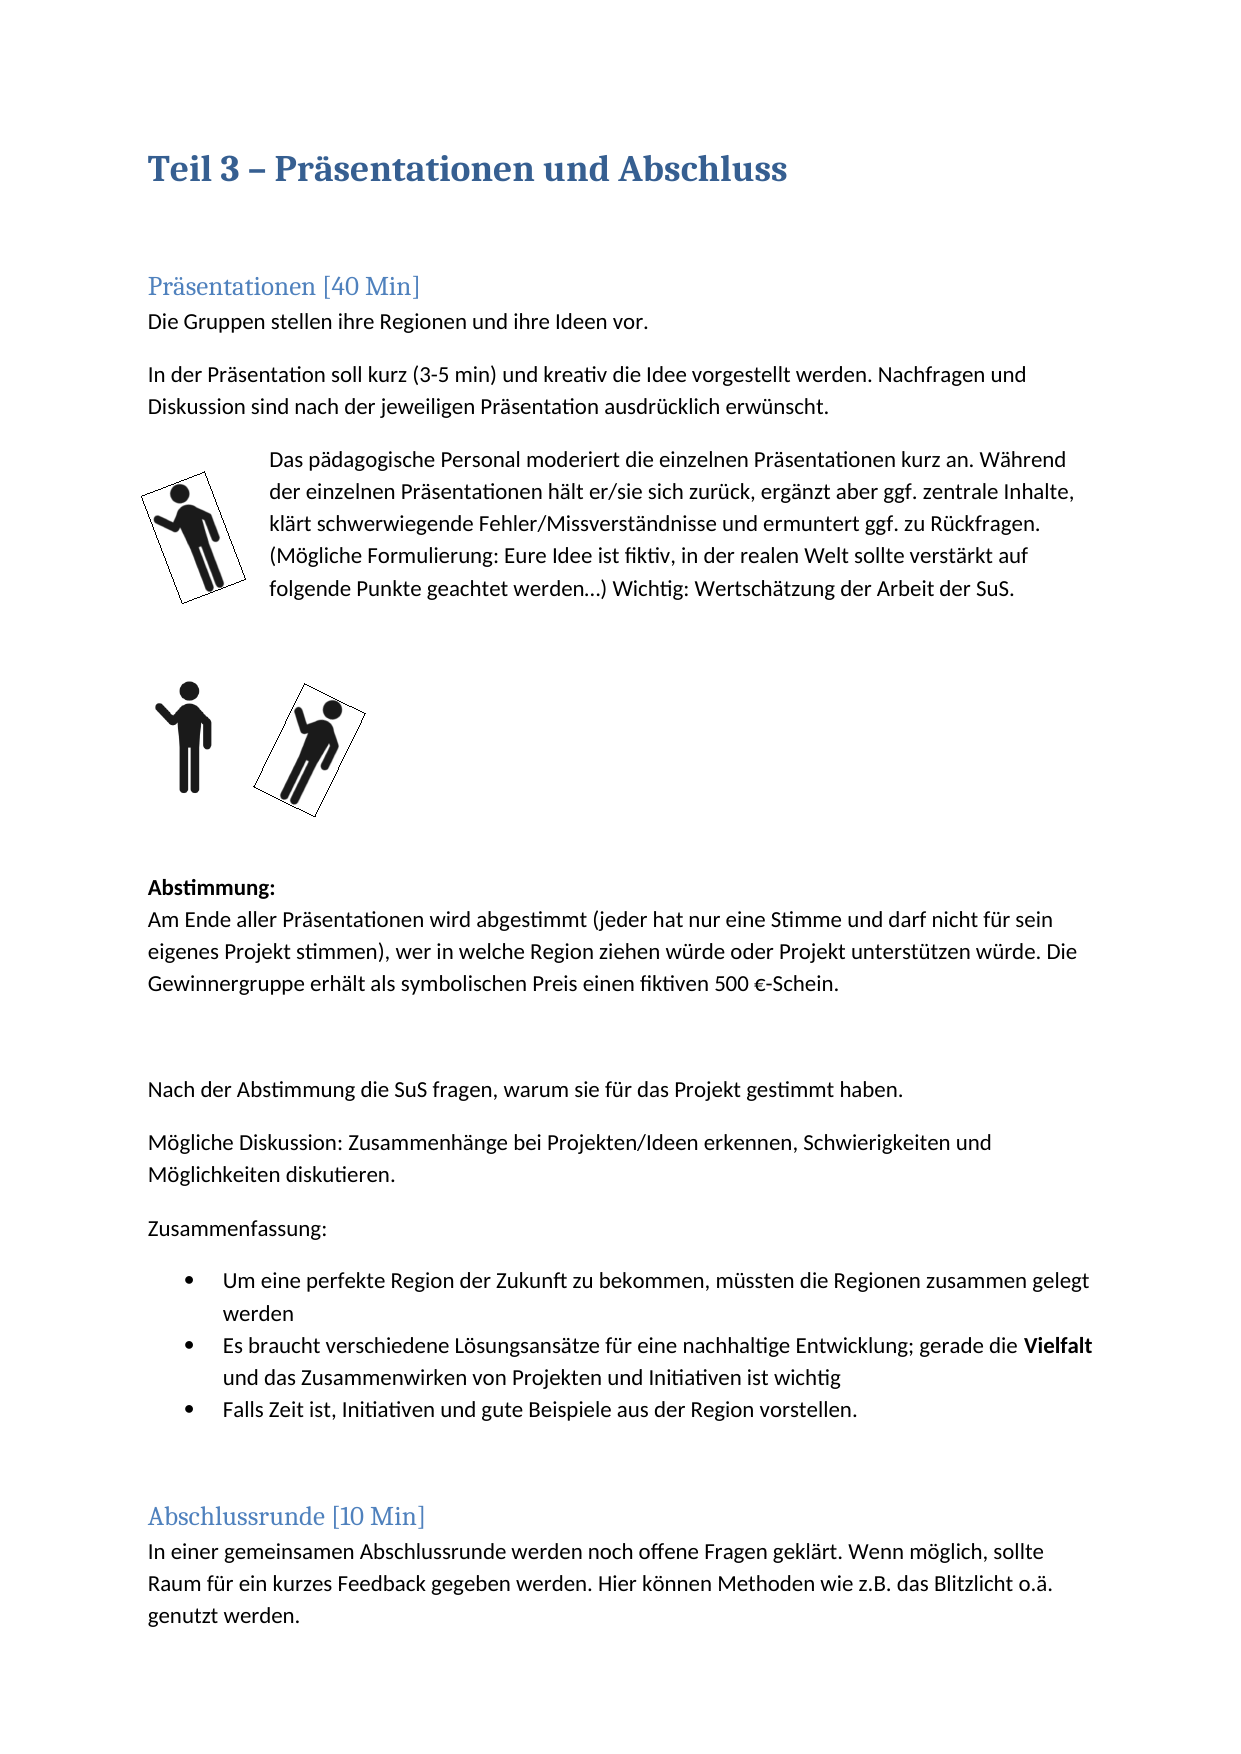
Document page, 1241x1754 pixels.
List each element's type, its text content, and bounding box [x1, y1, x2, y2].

subtitle Teil 3 – Präsentationen und Abschluss [148, 148, 1093, 191]
subtitle Präsentationen [40 Min] [148, 271, 1093, 302]
list Um eine perfekte Region der Zukunft zu bekommen, müssten die Regionen zusammen gelegt werden [185, 1267, 1093, 1327]
list Es braucht verschiedene Lösungsansätze für eine nachhaltige Entwicklung; gerade die Vielfalt und das Zusammenwirken von Projekten und Initiativen ist wichtig [185, 1331, 1093, 1391]
picture [142, 472, 246, 603]
picture [254, 684, 364, 816]
text In der Präsentation soll kurz (3-5 min) und kreativ die Idee vorgestellt werden. Nachfragen und Diskussion sind nach der jeweiligen Präsentation ausdrücklich erwünscht. [148, 360, 1093, 420]
subtitle Abschlussrunde [10 Min] [148, 1501, 1093, 1533]
text Zusammenfassung: [148, 1214, 1093, 1242]
text Nach der Abstimmung die SuS fragen, warum sie für das Projekt gestimmt haben. [148, 1075, 1093, 1103]
text Die Gruppen stellen ihre Regionen und ihre Ideen vor. [148, 307, 1093, 335]
text Mögliche Diskussion: Zusammenhänge bei Projekten/Ideen erkennen, Schwierigkeiten und Möglichkeiten diskutieren. [148, 1128, 1093, 1189]
text In einer gemeinsamen Abschlussrunde werden noch offene Fragen geklärt. Wenn möglich, sollte Raum für ein kurzes Feedback gegeben werden. Hier können Methoden wie z.B. das Blitzlicht o.ä. genutzt werden. [148, 1537, 1093, 1629]
picture [152, 680, 221, 795]
text Das pädagogische Personal moderiert die einzelnen Präsentationen kurz an. Während der einzelnen Präsentationen hält er/sie sich zurück, ergänzt aber ggf. zentrale Inhalte, klärt schwerwiegende Fehler/Missverständnisse und ermuntert ggf. zu Rückfragen. (Mögliche Formulierung: Eure Idee ist fiktiv, in der realen Welt sollte verstärkt auf folgende Punkte geachtet werden…) Wichtig: Wertschätzung der Arbeit der SuS. [148, 445, 1093, 602]
text Abstimmung: Am Ende aller Präsentationen wird abgestimmt (jeder hat nur eine Stimme und darf nicht für sein eigenes Projekt stimmen), wer in welche Region ziehen würde oder Projekt unterstützen würde. Die Gewinnergruppe erhält als symbolischen Preis einen fiktiven 500 €-Schein. [148, 873, 1093, 997]
list Falls Zeit ist, Initiativen und gute Beispiele aus der Region vorstellen. [185, 1395, 1093, 1423]
